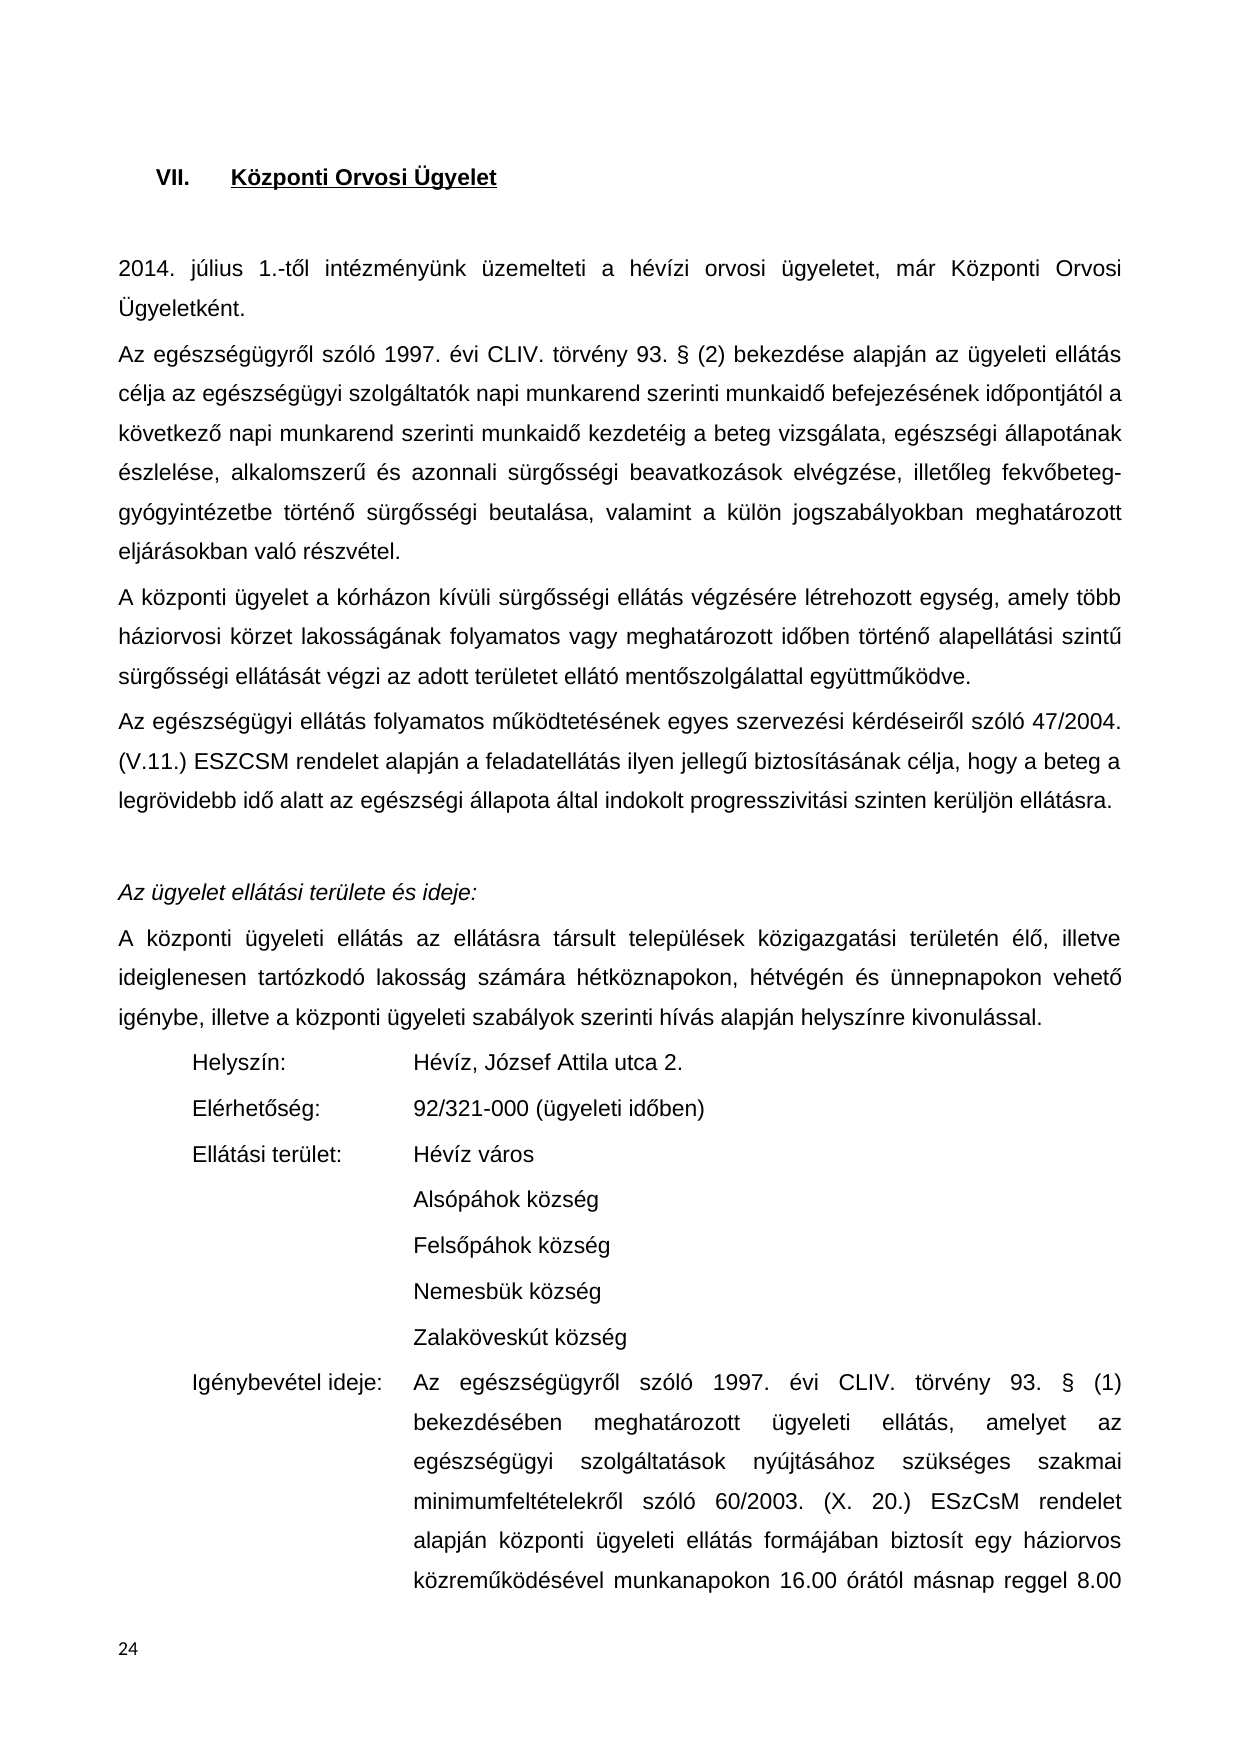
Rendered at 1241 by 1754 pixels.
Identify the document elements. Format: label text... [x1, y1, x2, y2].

text Az ügyelet ellátási területe és ideje: [118, 879, 1122, 905]
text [192, 1369, 1122, 1593]
text Helyszín: Hévíz, József Attila utca 2. [118, 1049, 1122, 1076]
text Elérhetőség: 92/321-000 (ügyeleti időben) [118, 1095, 1122, 1121]
text Zalaköveskút község [339, 1323, 1122, 1350]
text A központi ügyelet a kórházon kívüli sürgősségi ellátás végzésére létrehozott egység, amely több háziorvosi körzet lakosságának folyamatos vagy meghatározott időben történő alapellátási szintű sürgősségi ellátását végzi az adott területet ellátó mentőszolgálattal együttműködve. [118, 584, 1122, 689]
text Alsópáhok község [339, 1186, 1122, 1213]
text Az egészségügyről szóló 1997. évi CLIV. törvény 93. § (2) bekezdése alapján az ügyeleti ellátás célja az egészségügyi szolgáltatók napi munkarend szerinti munkaidő befejezésének időpontjától a következő napi munkarend szerinti munkaidő kezdetéig a beteg vizsgálata, egészségi állapotának észlelése, alkalomszerű és azonnali sürgősségi beavatkozások elvégzése, illetőleg fekvőbeteg-gyógyintézetbe történő sürgősségi beutalása, valamint a külön jogszabályokban meghatározott eljárásokban való részvétel. [118, 341, 1122, 564]
list Központi Orvosi Ügyelet [156, 164, 1122, 190]
text 2014. július 1.-től intézményünk üzemelteti a hévízi orvosi ügyeletet, már Központi Orvosi Ügyeletként. [118, 255, 1122, 321]
text Felsőpáhok község [339, 1232, 1122, 1258]
text A központi ügyeleti ellátás az ellátásra társult települések közigazgatási területén élő, illetve ideiglenesen tartózkodó lakosság számára hétköznapokon, hétvégén és ünnepnapokon vehető igénybe, illetve a központi ügyeleti szabályok szerinti hívás alapján helyszínre kivonulással. [118, 924, 1122, 1030]
text Ellátási terület: Hévíz város [118, 1141, 1122, 1167]
text Az egészségügyi ellátás folyamatos működtetésének egyes szervezési kérdéseiről szóló 47/2004. (V.11.) ESZCSM rendelet alapján a feladatellátás ilyen jellegű biztosításának célja, hogy a beteg a legrövidebb idő alatt az egészségi állapota által indokolt progresszivitási szinten kerüljön ellátásra. [118, 708, 1122, 814]
text Nemesbük község [339, 1278, 1122, 1304]
